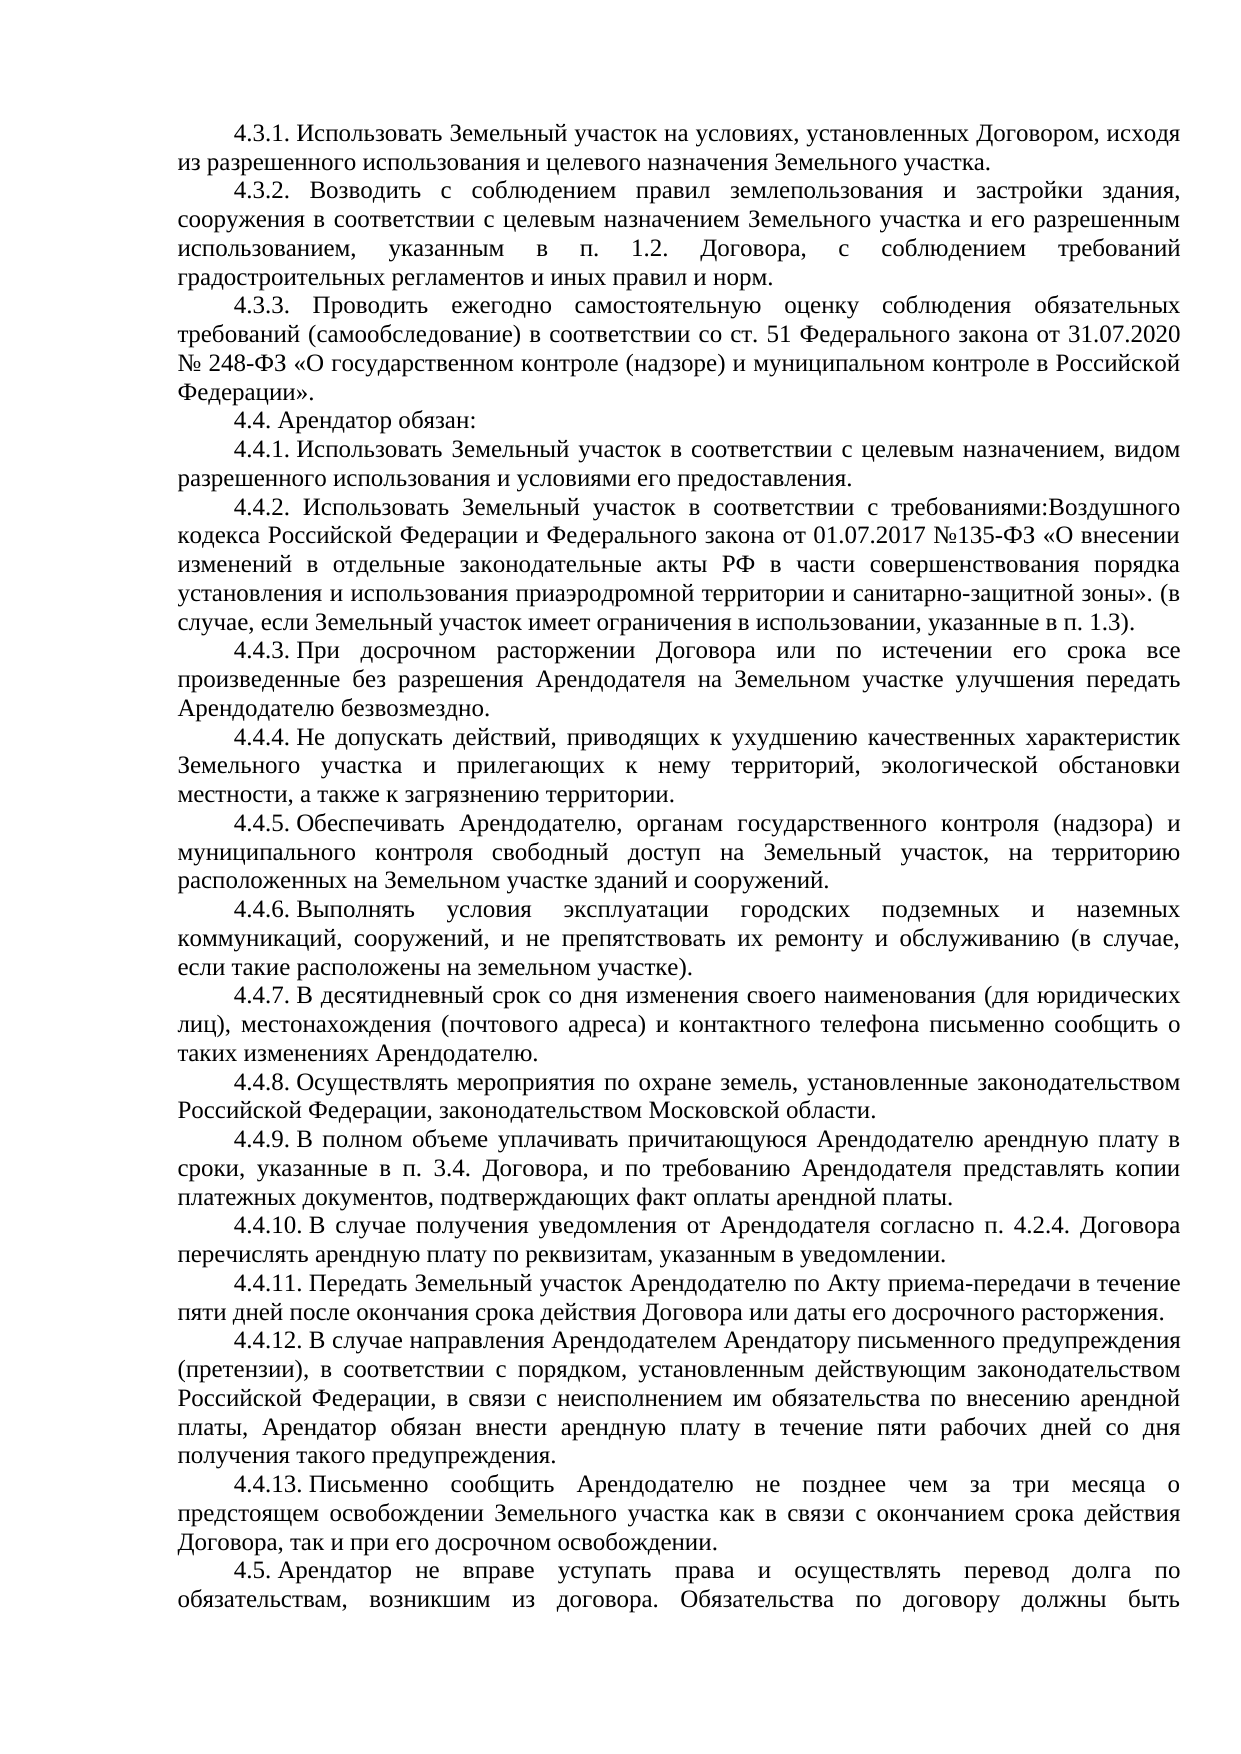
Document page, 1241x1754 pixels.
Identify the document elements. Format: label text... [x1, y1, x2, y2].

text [177, 1556, 1181, 1613]
text 4.3.3. Проводить ежегодно самостоятельную оценку соблюдения обязательных требований (самообследование) в соответствии со ст. 51 Федерального закона от 31.07.2020 № 248-ФЗ «О государственном контроле (надзоре) и муниципальном контроле в Российской Федерации». [177, 291, 1181, 406]
text 4.4.7. В десятидневный срок со дня изменения своего наименования (для юридических лиц), местонахождения (почтового адреса) и контактного телефона письменно сообщить о таких изменениях Арендодателю. [177, 981, 1181, 1067]
text 4.3.2. Возводить с соблюдением правил землепользования и застройки здания, сооружения в соответствии с целевым назначением Земельного участка и его разрешенным использованием, указанным в п. 1.2. Договора, с соблюдением требований градостроительных регламентов и иных правил и норм. [177, 176, 1181, 291]
text 4.3.1. Использовать Земельный участок на условиях, установленных Договором, исходя из разрешенного использования и целевого назначения Земельного участка. [177, 118, 1181, 176]
text 4.4.12. В случае направления Арендодателем Арендатору письменного предупреждения (претензии), в соответствии с порядком, установленным действующим законодательством Российской Федерации, в связи с неисполнением им обязательства по внесению арендной платы, Арендатор обязан внести арендную плату в течение пяти рабочих дней со дня получения такого предупреждения. [177, 1326, 1181, 1469]
text 4.4.9. В полном объеме уплачивать причитающуюся Арендодателю арендную плату в сроки, указанные в п. 3.4. Договора, и по требованию Арендодателя представлять копии платежных документов, подтверждающих факт оплаты арендной платы. [177, 1124, 1181, 1211]
text 4.4.6. Выполнять условия эксплуатации городских подземных и наземных коммуникаций, сооружений, и не препятствовать их ремонту и обслуживанию (в случае, если такие расположены на земельном участке). [177, 894, 1181, 981]
text 4.4.5. Обеспечивать Арендодателю, органам государственного контроля (надзора) и муниципального контроля свободный доступ на Земельный участок, на территорию расположенных на Земельном участке зданий и сооружений. [177, 808, 1181, 894]
text 4.4.2. Использовать Земельный участок в соответствии с требованиями:Воздушного кодекса Российской Федерации и Федерального закона от 01.07.2017 №135-ФЗ «О внесении изменений в отдельные законодательные акты РФ в части совершенствования порядка установления и использования приаэродромной территории и санитарно-защитной зоны». (в случае, если Земельный участок имеет ограничения в использовании, указанные в п. 1.3). [177, 492, 1181, 636]
text 4.4.1. Использовать Земельный участок в соответствии с целевым назначением, видом разрешенного использования и условиями его предоставления. [177, 434, 1181, 492]
text 4.4.13. Письменно сообщить Арендодателю не позднее чем за три месяца о предстоящем освобождении Земельного участка как в связи с окончанием срока действия Договора, так и при его досрочном освобождении. [177, 1469, 1181, 1556]
text 4.4. Арендатор обязан: [177, 406, 1181, 434]
text 4.4.10. В случае получения уведомления от Арендодателя согласно п. 4.2.4. Договора перечислять арендную плату по реквизитам, указанным в уведомлении. [177, 1211, 1181, 1268]
text 4.4.8. Осуществлять мероприятия по охране земель, установленные законодательством Российской Федерации, законодательством Московской области. [177, 1067, 1181, 1124]
text 4.4.4. Не допускать действий, приводящих к ухудшению качественных характеристик Земельного участка и прилегающих к нему территорий, экологической обстановки местности, а также к загрязнению территории. [177, 722, 1181, 808]
text 4.4.3. При досрочном расторжении Договора или по истечении его срока все произведенные без разрешения Арендодателя на Земельном участке улучшения передать Арендодателю безвозмездно. [177, 636, 1181, 722]
text 4.4.11. Передать Земельный участок Арендодателю по Акту приема-передачи в течение пяти дней после окончания срока действия Договора или даты его досрочного расторжения. [177, 1268, 1181, 1326]
